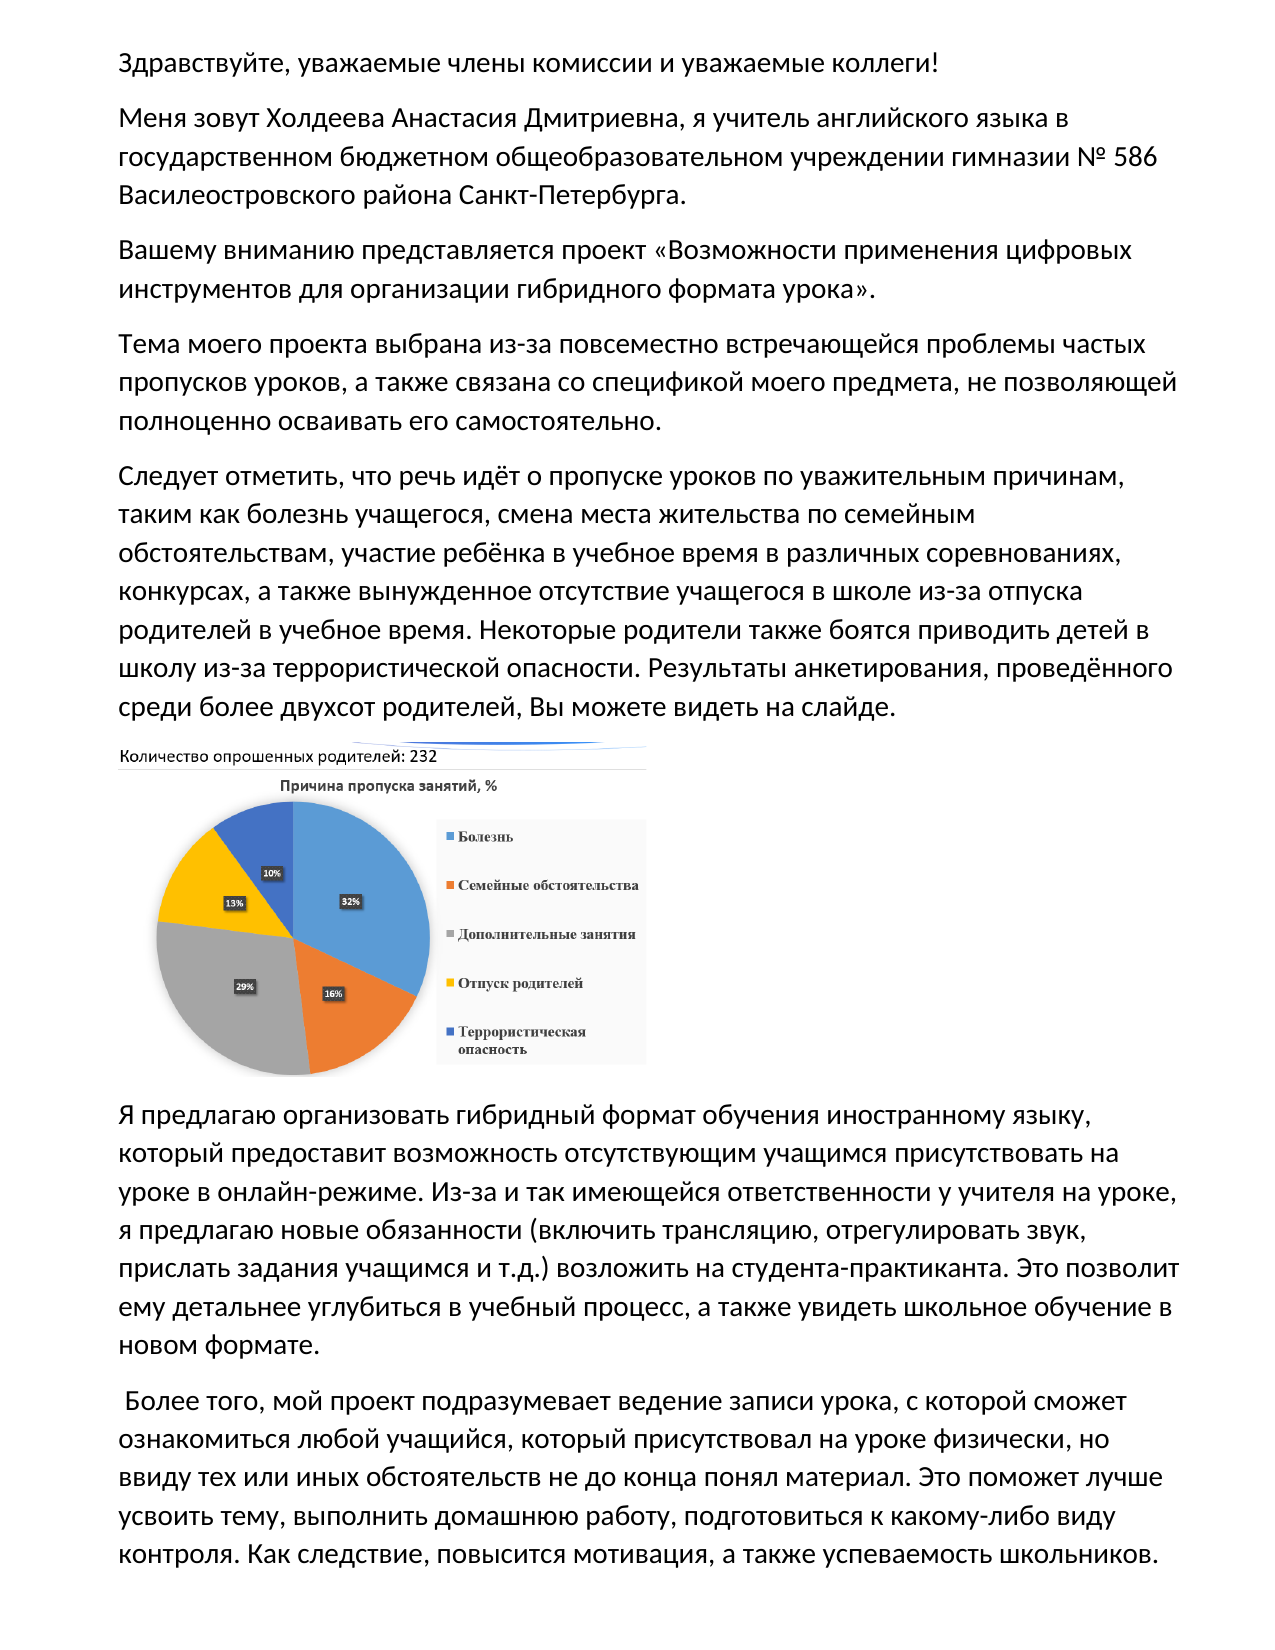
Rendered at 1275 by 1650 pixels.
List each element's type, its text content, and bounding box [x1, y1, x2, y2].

text Вашему вниманию представляется проект «Возможности применения цифровых инструментов для организации гибридного формата урока». [118, 231, 1186, 306]
text Меня зовут Холдеева Анастасия Дмитриевна, я учитель английского языка в государственном бюджетном общеобразовательном учреждении гимназии № 586 Василеостровского района Санкт-Петербурга. [118, 99, 1186, 212]
picture [118, 742, 647, 1077]
text Здравствуйте, уважаемые члены комиссии и уважаемые коллеги! [118, 44, 1186, 80]
text Тема моего проекта выбрана из-за повсеместно встречающейся проблемы частых пропусков уроков, а также связана со спецификой моего предмета, не позволяющей полноценно осваивать его самостоятельно. [118, 325, 1186, 437]
text Следует отметить, что речь идёт о пропуске уроков по уважительным причинам, таким как болезнь учащегося, смена места жительства по семейным обстоятельствам, участие ребёнка в учебное время в различных соревнованиях, конкурсах, а также вынужденное отсутствие учащегося в школе из-за отпуска родителей в учебное время. Некоторые родители также боятся приводить детей в школу из-за террористической опасности. Результаты анкетирования, проведённого среди более двухсот родителей, Вы можете видеть на слайде. [118, 457, 1186, 723]
text Более того, мой проект подразумевает ведение записи урока, с которой сможет ознакомиться любой учащийся, который присутствовал на уроке физически, но ввиду тех или иных обстоятельств не до конца понял материал. Это поможет лучше усвоить тему, выполнить домашнюю работу, подготовиться к какому-либо виду контроля. Как следствие, повысится мотивация, а также успеваемость школьников. [118, 1382, 1186, 1571]
text Я предлагаю организовать гибридный формат обучения иностранному языку, который предоставит возможность отсутствующим учащимся присутствовать на уроке в онлайн-режиме. Из-за и так имеющейся ответственности у учителя на уроке, я предлагаю новые обязанности (включить трансляцию, отрегулировать звук, прислать задания учащимся и т.д.) возложить на студента-практиканта. Это позволит ему детальнее углубиться в учебный процесс, а также увидеть школьное обучение в новом формате. [118, 1096, 1186, 1362]
